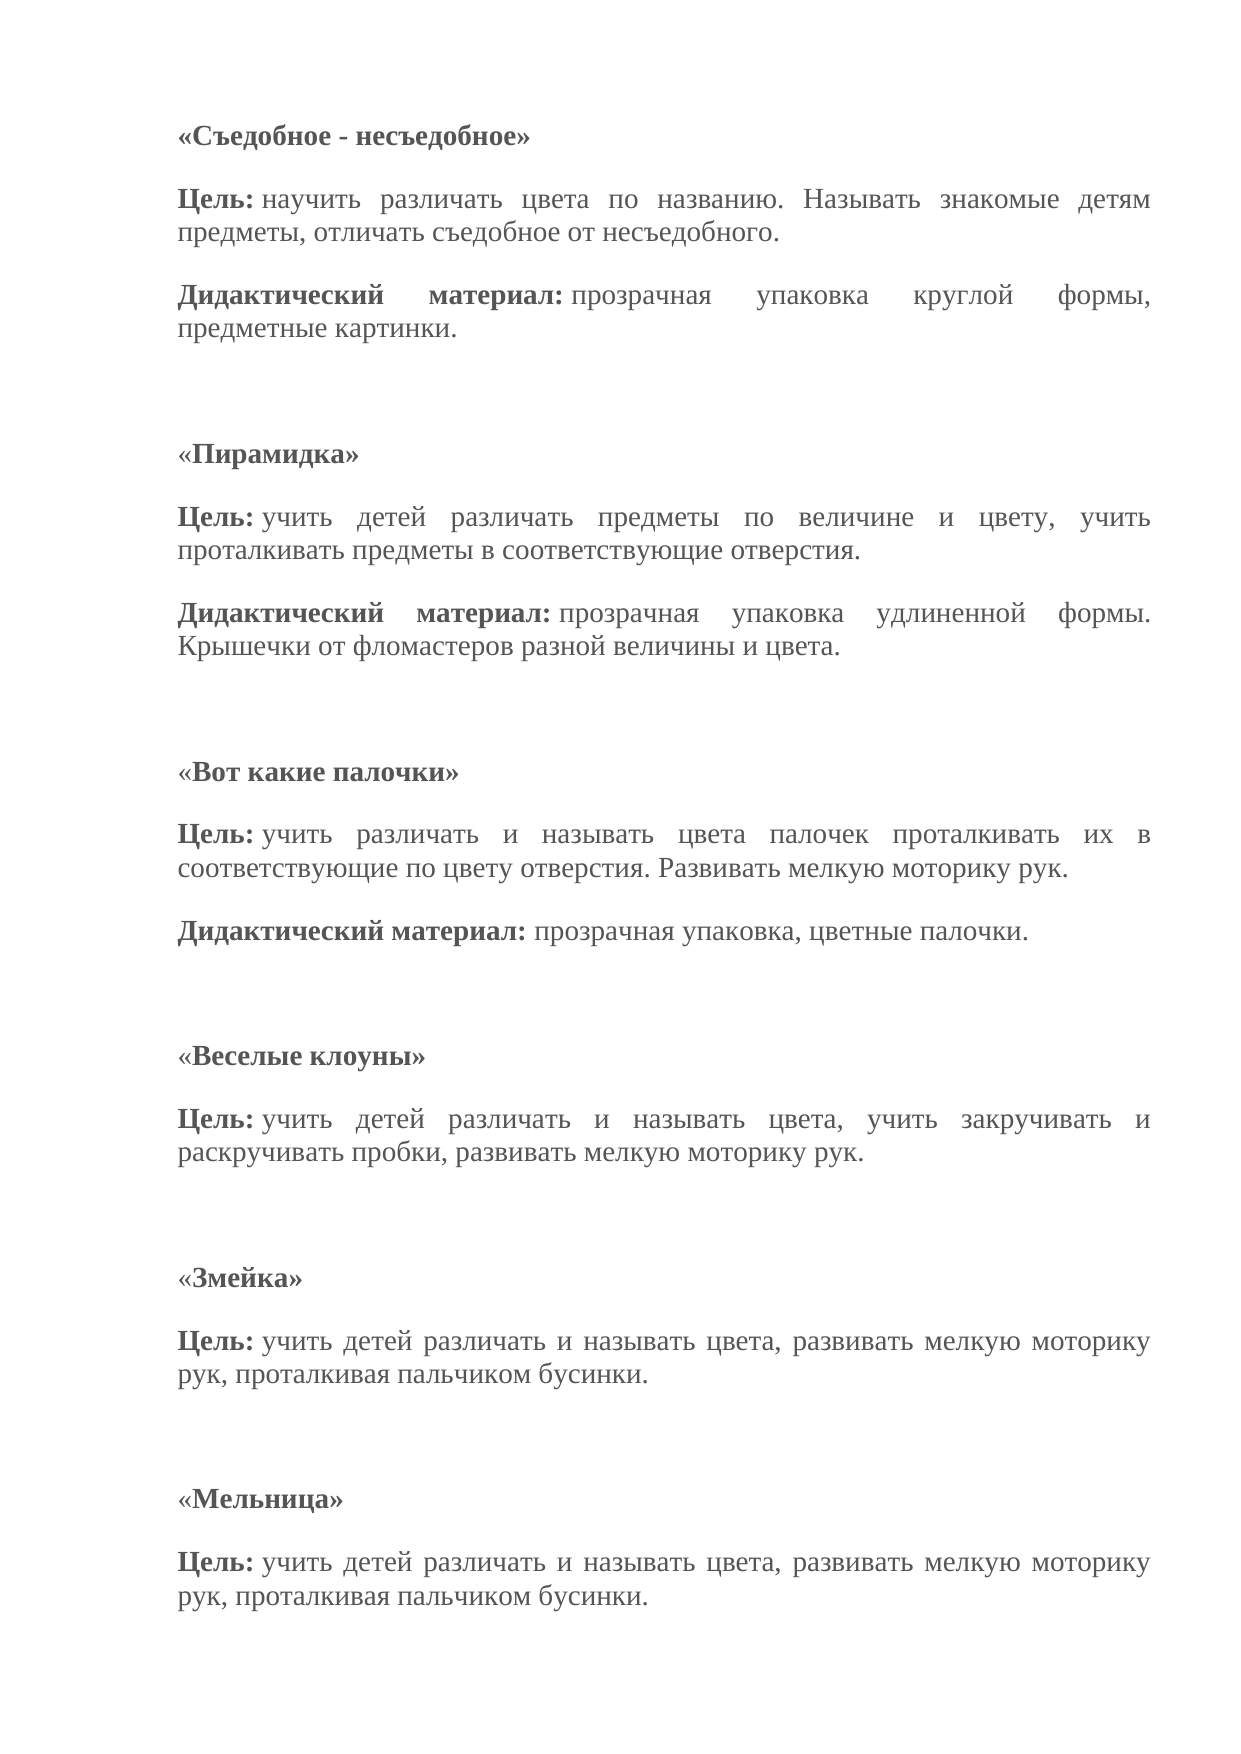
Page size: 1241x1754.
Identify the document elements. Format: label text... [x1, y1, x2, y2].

text «Мельница» [177, 1482, 1152, 1515]
text «Пирамидка» [177, 436, 1152, 469]
text «Вот какие палочки» [177, 754, 1152, 787]
text Цель: научить различать цвета по названию. Называть знакомые детям предметы, отличать съедобное от несъедобного. [177, 181, 1152, 248]
text Цель: учить детей различать и называть цвета, развивать мелкую моторику рук, проталкивая пальчиком бусинки. [177, 1544, 1152, 1611]
text Цель: учить различать и называть цвета палочек проталкивать их в соответствующие по цвету отверстия. Развивать мелкую моторику рук. [177, 817, 1152, 884]
text Цель: учить детей различать и называть цвета, развивать мелкую моторику рук, проталкивая пальчиком бусинки. [177, 1323, 1152, 1390]
text Дидактический материал: прозрачная упаковка удлиненной формы. Крышечки от фломастеров разной величины и цвета. [177, 595, 1152, 662]
text «Веселые клоуны» [177, 1038, 1152, 1072]
text Цель: учить детей различать и называть цвета, учить закручивать и раскручивать пробки, развивать мелкую моторику рук. [177, 1101, 1152, 1168]
text Дидактический материал: прозрачная упаковка круглой формы, предметные картинки. [177, 277, 1152, 344]
text Дидактический материал: прозрачная упаковка, цветные палочки. [177, 913, 1152, 946]
text Цель: учить детей различать предметы по величине и цвету, учить проталкивать предметы в соответствующие отверстия. [177, 499, 1152, 566]
text «Змейка» [177, 1260, 1152, 1293]
text «Съедобное - несъедобное» [177, 118, 1152, 152]
